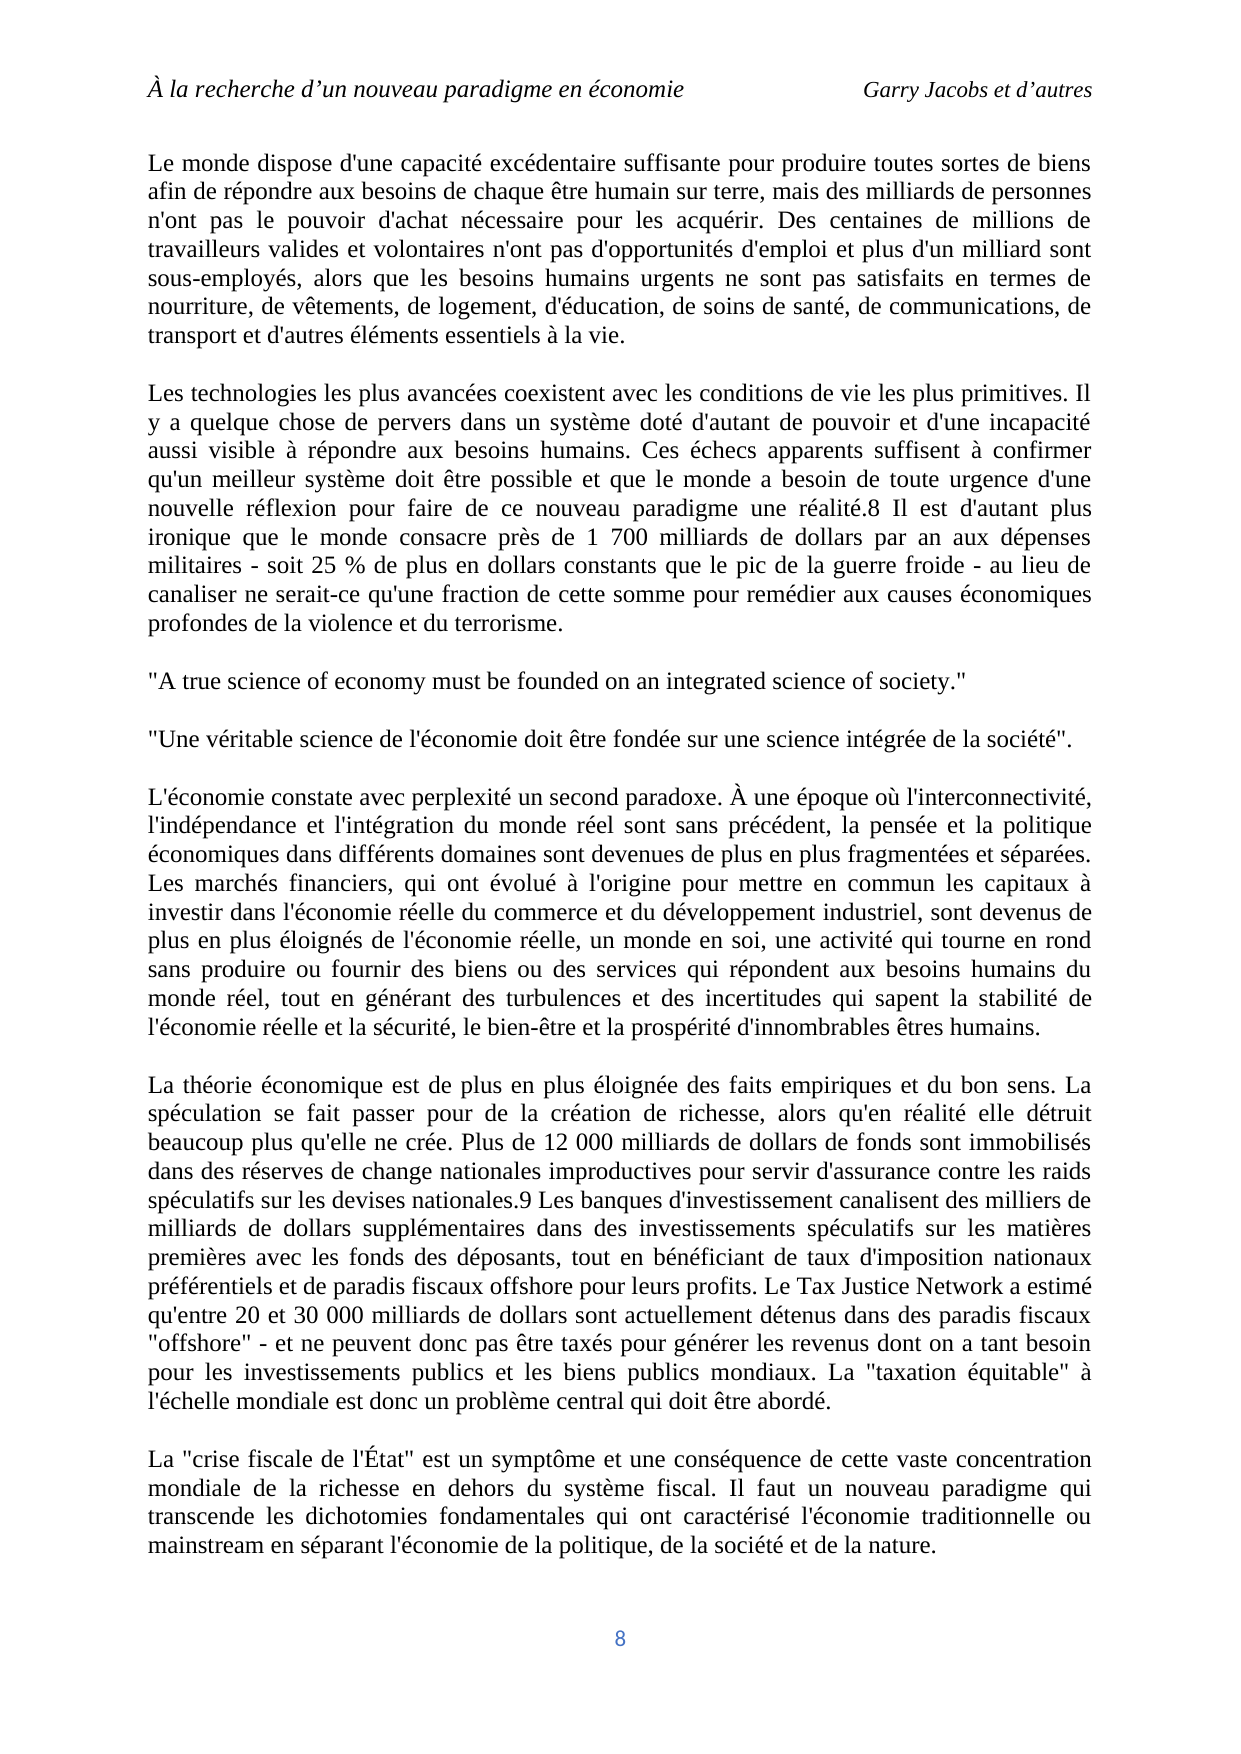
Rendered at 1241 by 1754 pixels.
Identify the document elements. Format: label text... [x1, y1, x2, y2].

text "Une véritable science de l'économie doit être fondée sur une science intégrée de la société". [148, 724, 1093, 753]
text La "crise fiscale de l'État" est un symptôme et une conséquence de cette vaste concentration mondiale de la richesse en dehors du système fiscal. Il faut un nouveau paradigme qui transcende les dichotomies fondamentales qui ont caractérisé l'économie traditionnelle ou mainstream en séparant l'économie de la politique, de la société et de la nature. [148, 1444, 1093, 1559]
text Les technologies les plus avancées coexistent avec les conditions de vie les plus primitives. Il y a quelque chose de pervers dans un système doté d'autant de pouvoir et d'une incapacité aussi visible à répondre aux besoins humains. Ces échecs apparents suffisent à confirmer qu'un meilleur système doit être possible et que le monde a besoin de toute urgence d'une nouvelle réflexion pour faire de ce nouveau paradigme une réalité.8 Il est d'autant plus ironique que le monde consacre près de 1 700 milliards de dollars par an aux dépenses militaires - soit 25 % de plus en dollars constants que le pic de la guerre froide - au lieu de canaliser ne serait-ce qu'une fraction de cette somme pour remédier aux causes économiques profondes de la violence et du terrorisme. [148, 378, 1093, 637]
text La théorie économique est de plus en plus éloignée des faits empiriques et du bon sens. La spéculation se fait passer pour de la création de richesse, alors qu'en réalité elle détruit beaucoup plus qu'elle ne crée. Plus de 12 000 milliards de dollars de fonds sont immobilisés dans des réserves de change nationales improductives pour servir d'assurance contre les raids spéculatifs sur les devises nationales.9 Les banques d'investissement canalisent des milliers de milliards de dollars supplémentaires dans des investissements spéculatifs sur les matières premières avec les fonds des déposants, tout en bénéficiant de taux d'imposition nationaux préférentiels et de paradis fiscaux offshore pour leurs profits. Le Tax Justice Network a estimé qu'entre 20 et 30 000 milliards de dollars sont actuellement détenus dans des paradis fiscaux "offshore" - et ne peuvent donc pas être taxés pour générer les revenus dont on a tant besoin pour les investissements publics et les biens publics mondiaux. La "taxation équitable" à l'échelle mondiale est donc un problème central qui doit être abordé. [148, 1070, 1093, 1415]
text Le monde dispose d'une capacité excédentaire suffisante pour produire toutes sortes de biens afin de répondre aux besoins de chaque être humain sur terre, mais des milliards de personnes n'ont pas le pouvoir d'achat nécessaire pour les acquérir. Des centaines de millions de travailleurs valides et volontaires n'ont pas d'opportunités d'emploi et plus d'un milliard sont sous-employés, alors que les besoins humains urgents ne sont pas satisfaits en termes de nourriture, de vêtements, de logement, d'éducation, de soins de santé, de communications, de transport et d'autres éléments essentiels à la vie. [148, 148, 1093, 349]
text "A true science of economy must be founded on an integrated science of society." [148, 666, 1093, 695]
text L'économie constate avec perplexité un second paradoxe. À une époque où l'interconnectivité, l'indépendance et l'intégration du monde réel sont sans précédent, la pensée et la politique économiques dans différents domaines sont devenues de plus en plus fragmentées et séparées. Les marchés financiers, qui ont évolué à l'origine pour mettre en commun les capitaux à investir dans l'économie réelle du commerce et du développement industriel, sont devenus de plus en plus éloignés de l'économie réelle, un monde en soi, une activité qui tourne en rond sans produire ou fournir des biens ou des services qui répondent aux besoins humains du monde réel, tout en générant des turbulences et des incertitudes qui sapent la stabilité de l'économie réelle et la sécurité, le bien-être et la prospérité d'innombrables êtres humains. [148, 782, 1093, 1041]
